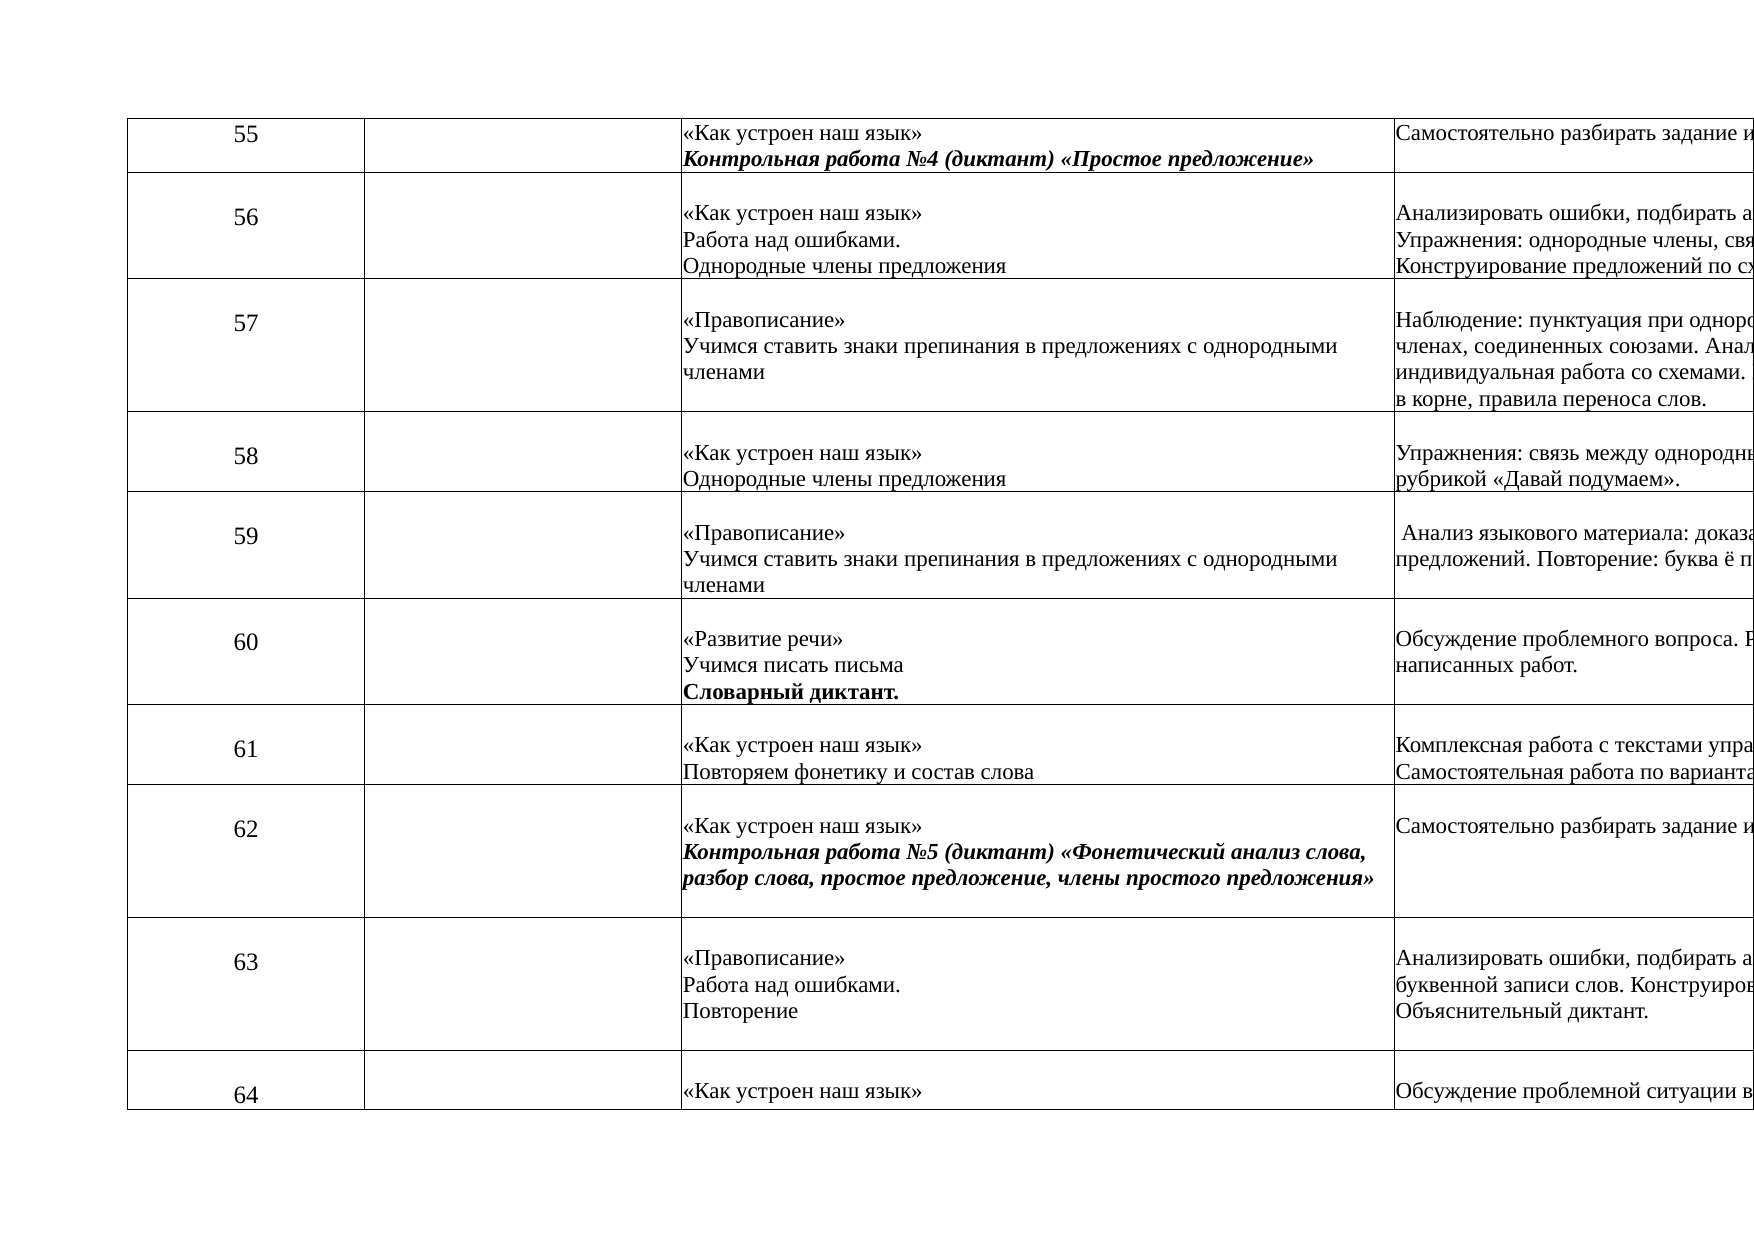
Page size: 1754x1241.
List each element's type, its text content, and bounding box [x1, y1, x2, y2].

table_cell [365, 1051, 681, 1108]
table_cell «Правописание» Учимся ставить знаки препинания в предложениях с однородными членами [682, 279, 1394, 411]
table_cell «Как устроен наш язык» Однородные члены предложения [682, 412, 1394, 491]
table_cell 61 [128, 705, 364, 784]
table_cell 62 [128, 785, 364, 917]
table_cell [1395, 119, 1753, 172]
table_cell [365, 918, 681, 1050]
table_cell [365, 492, 681, 598]
table_cell «Как устроен наш язык» Контрольная работа №5 (диктант) «Фонетический анализ слова, разбор слова, простое предложение, члены простого предложения» [682, 785, 1394, 917]
table_cell 59 [128, 492, 364, 598]
table_cell «Правописание» Работа над ошибками. Повторение [682, 918, 1394, 1050]
table_cell [365, 119, 681, 172]
table_cell Анализ языкового материала: доказательство постановки знаков препинания, исправление ошибок, конструирование предложений. Повторение: буква ё после шипящих в корне слова. [1395, 492, 1753, 598]
table_cell 60 [128, 599, 364, 704]
table_cell [365, 705, 681, 784]
table_cell [365, 173, 681, 278]
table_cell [682, 119, 1394, 172]
table_cell [365, 785, 681, 917]
table_cell 64 [128, 1051, 364, 1108]
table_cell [1395, 1051, 1753, 1108]
table_cell 57 [128, 279, 364, 411]
table_cell Обсуждение проблемного вопроса. Работа с рисунком учебника. Беседа. Самостоятельная работа. Обсуждение написанных работ. [1395, 599, 1753, 704]
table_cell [682, 1051, 1394, 1108]
table_cell 56 [128, 173, 364, 278]
table_cell «Правописание» Учимся ставить знаки препинания в предложениях с однородными членами [682, 492, 1394, 598]
table_cell [365, 412, 681, 491]
table_cell [365, 279, 681, 411]
table_cell [365, 599, 681, 704]
table_cell Анализировать ошибки, подбирать аналогичные задания. Классификация родственных слов. Сопоставление звуковой и буквенной записи слов. Конструирование предложений с однородными членами. Комментированное письмо. Объяснительный диктант. [1395, 918, 1753, 1050]
table_cell Комплексная работа с текстами упражнений: фонетический анализ слов и разбор слов по составу. Творческая работа. Самостоятельная работа по вариантам. [1395, 705, 1753, 784]
table_cell 55 [128, 119, 364, 172]
table_cell Самостоятельно разбирать задание и выполнять в тетради, соблюдая орфографический режим. [1395, 785, 1753, 917]
table_cell 63 [128, 918, 364, 1050]
table_cell Наблюдение: пунктуация при однородных членах, соединенных союзами. Анализ схем. Фронтальная и индивидуальная работа со схемами. Повторение: буква -и в корне, правила переноса слов. [1395, 279, 1753, 411]
table_cell Упражнения: связь между однородными членами, исправление ошибок в употреблении однородных членов. Работа с рубрикой «Давай подумаем». [1395, 412, 1753, 491]
table_cell «Развитие речи» Учимся писать письма Словарный диктант. [682, 599, 1394, 704]
table_cell Анализировать ошибки, подбирать аналогичные задания. Коллективная работа над упражнениями учебника. Упражнения: однородные члены, связанные союзами и интонацией. Работа в парах. Комментированное письмо. Конструирование предложений по схемам. [1395, 173, 1753, 278]
table_cell 58 [128, 412, 364, 491]
table_cell «Как устроен наш язык» Повторяем фонетику и состав слова [682, 705, 1394, 784]
table_cell «Как устроен наш язык» Работа над ошибками. Однородные члены предложения [682, 173, 1394, 278]
